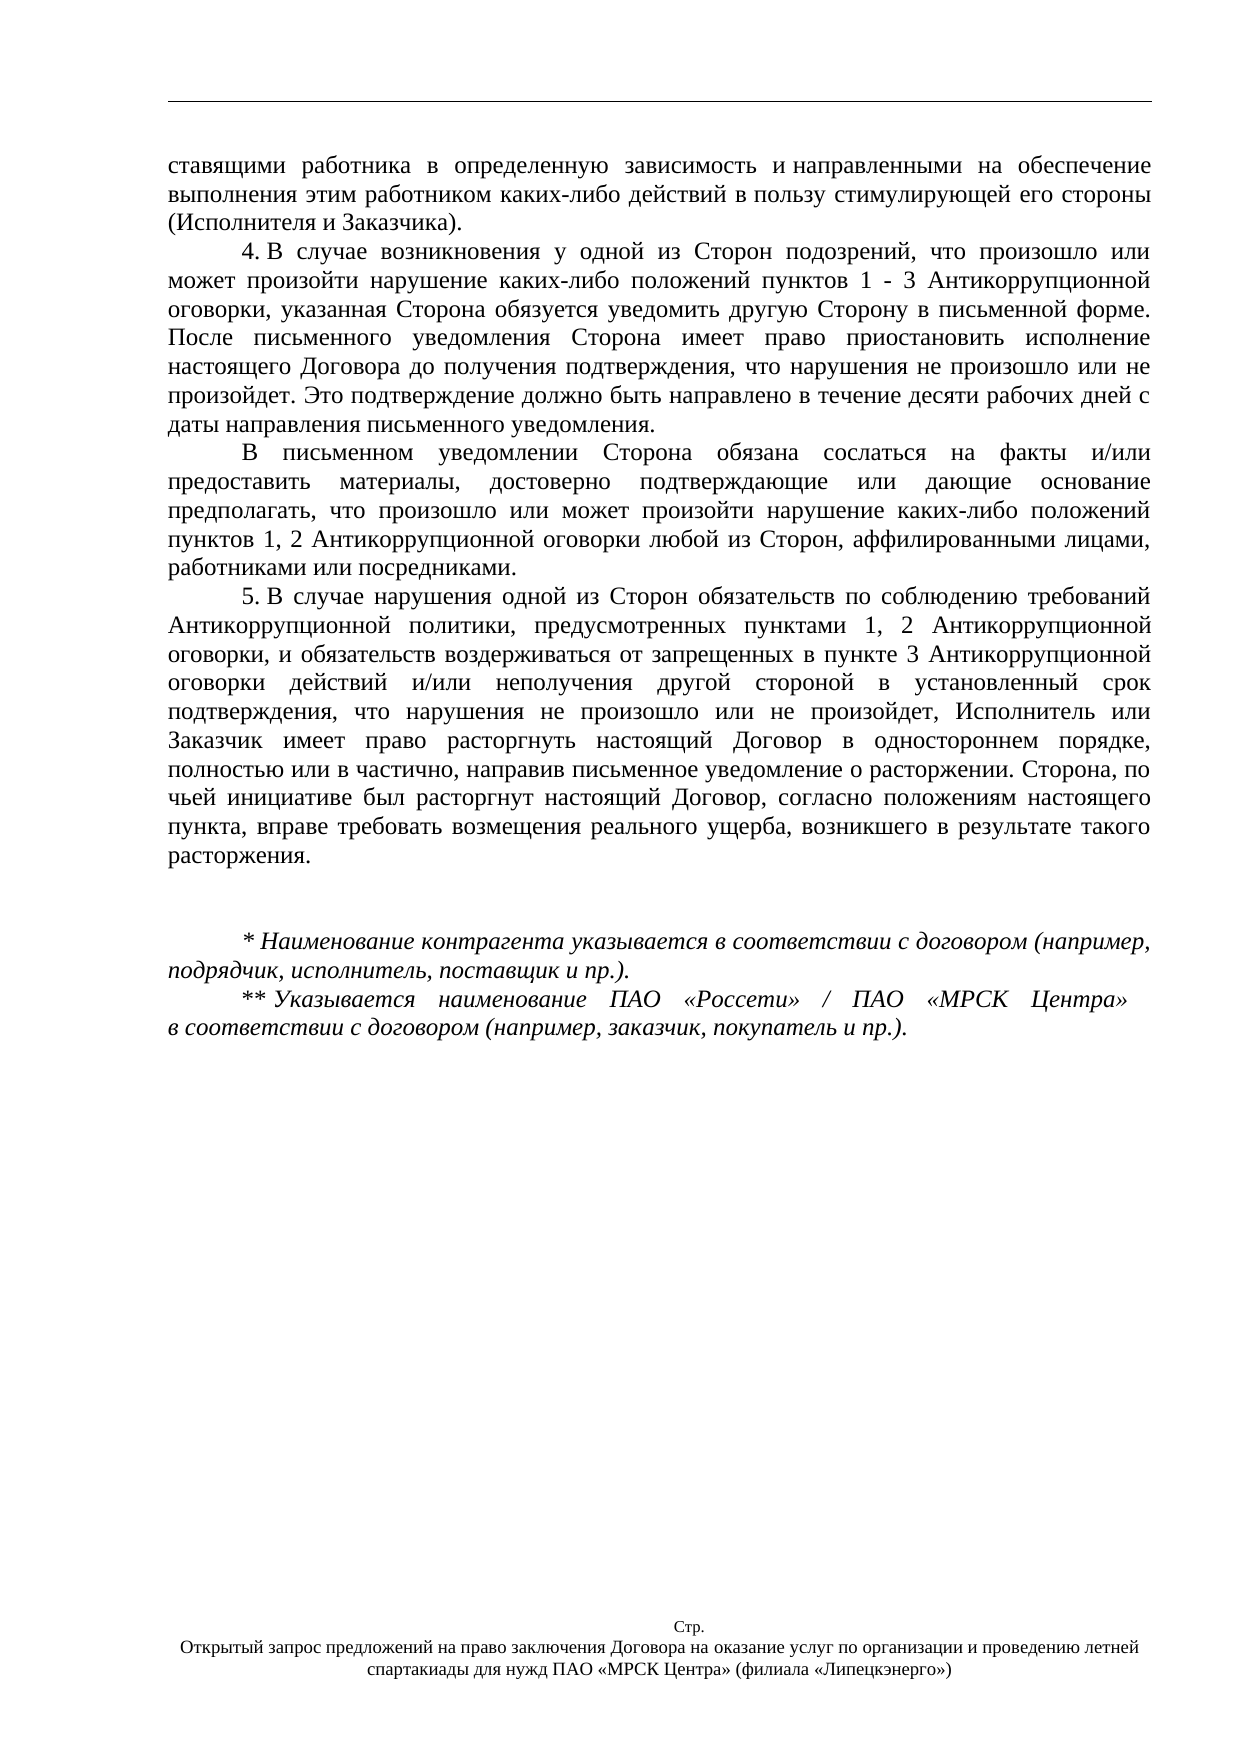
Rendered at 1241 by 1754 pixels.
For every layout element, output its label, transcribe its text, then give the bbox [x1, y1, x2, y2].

text В письменном уведомлении Сторона обязана сослаться на факты и/или предоставить материалы, достоверно подтверждающие или дающие основание предполагать, что произошло или может произойти нарушение каких-либо положений пунктов 1, 2 Антикоррупционной оговорки любой из Сторон, аффилированными лицами, работниками или посредниками. [168, 437, 1152, 581]
text * Наименование контрагента указывается в соответствии с договором (например, подрядчик, исполнитель, поставщик и пр.). [168, 926, 1152, 984]
text 5. В случае нарушения одной из Сторон обязательств по соблюдению требований Антикоррупционной политики, предусмотренных пунктами 1, 2 Антикоррупционной оговорки, и обязательств воздерживаться от запрещенных в пункте 3 Антикоррупционной оговорки действий и/или неполучения другой стороной в установленный срок подтверждения, что нарушения не произошло или не произойдет, Исполнитель или Заказчик имеет право расторгнуть настоящий Договор в одностороннем порядке, полностью или в частично, направив письменное уведомление о расторжении. Сторона, по чьей инициативе был расторгнут настоящий Договор, согласно положениям настоящего пункта, вправе требовать возмещения реального ущерба, возникшего в результате такого расторжения. [168, 581, 1152, 869]
text ** Указывается наименование ПАО «Россети» / ПАО «МРСК Центра» в соответствии с договором (например, заказчик, покупатель и пр.). [168, 984, 1152, 1041]
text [168, 150, 1152, 236]
text 4. В случае возникновения у одной из Сторон подозрений, что произошло или может произойти нарушение каких-либо положений пунктов 1 - 3 Антикоррупционной оговорки, указанная Сторона обязуется уведомить другую Сторону в письменной форме. После письменного уведомления Сторона имеет право приостановить исполнение настоящего Договора до получения подтверждения, что нарушения не произошло или не произойдет. Это подтверждение должно быть направлено в течение десяти рабочих дней с даты направления письменного уведомления. [168, 236, 1152, 437]
